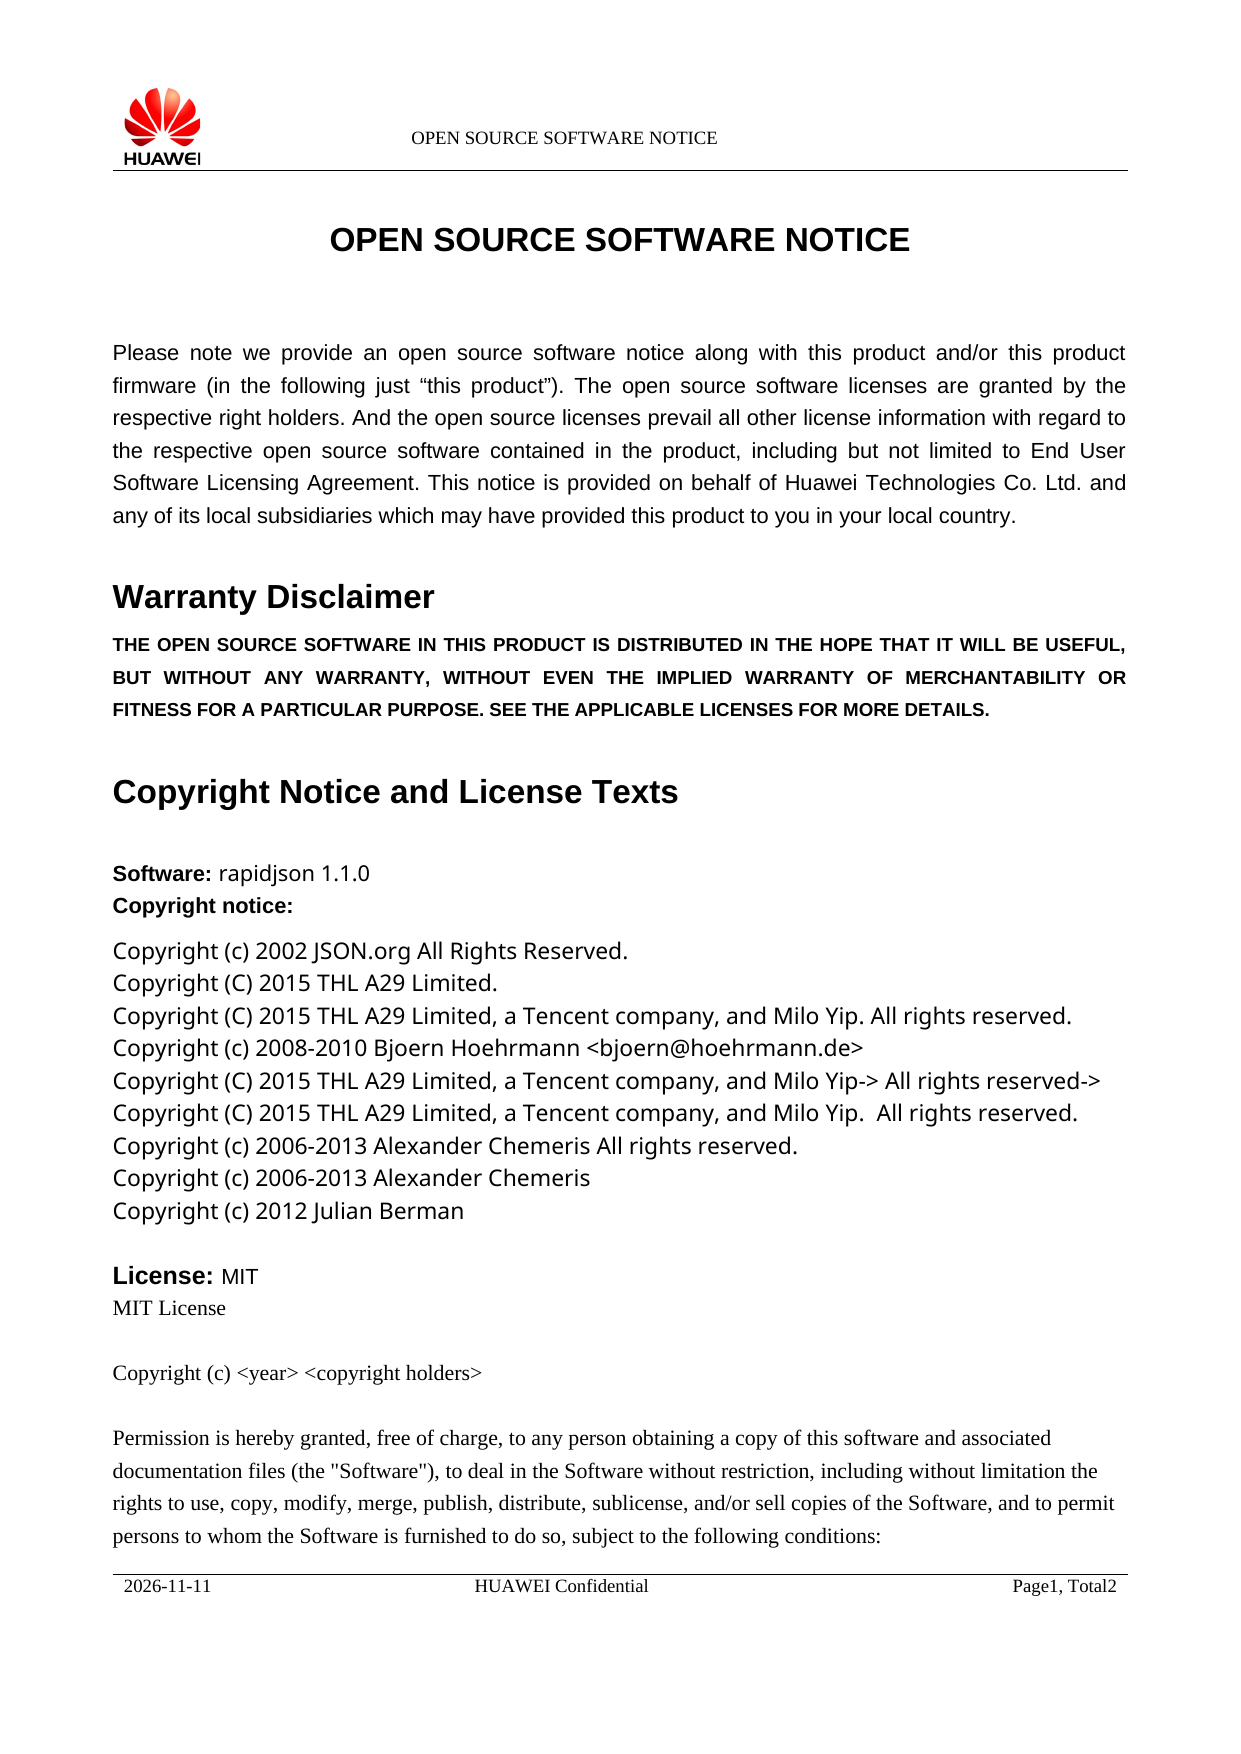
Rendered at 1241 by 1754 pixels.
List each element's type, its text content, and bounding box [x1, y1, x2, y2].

text Copyright notice: [112, 889, 1128, 921]
text OPEN SOURCE SOFTWARE NOTICE [112, 206, 1128, 271]
text The open source software in this product is distributed in the hope that it will be useful, but WITHOUT ANY WARRANTY, without even the implied warranty of MERCHANTABILITY or FITNESS FOR A PARTICULAR PURPOSE. See the applicable licenses for more details. [112, 629, 1128, 726]
picture [124, 88, 201, 165]
text Please note we provide an open source software notice along with this product and/or this product firmware (in the following just “this product”). The open source software licenses are granted by the respective right holders. And the open source licenses prevail all other license information with regard to the respective open source software contained in the product, including but not limited to End User Software Licensing Agreement. This notice is provided on behalf of Huawei Technologies Co. Ltd. and any of its local subsidiaries which may have provided this product to you in your local country. [112, 336, 1128, 531]
text Warranty Disclaimer [112, 564, 1128, 629]
text Copyright (c) 2002 JSON.org All Rights Reserved. Copyright (C) 2015 THL A29 Limited. Copyright (C) 2015 THL A29 Limited, a Tencent company, and Milo Yip. All rights reserved. Copyright (c) 2008-2010 Bjoern Hoehrmann <bjoern@hoehrmann.de> Copyright (C) 2015 THL A29 Limited, a Tencent company, and Milo Yip-> All rights reserved-> Copyright (C) 2015 THL A29 Limited, a Tencent company, and Milo Yip. All rights reserved. Copyright (c) 2006-2013 Alexander Chemeris All rights reserved. Copyright (c) 2006-2013 Alexander Chemeris Copyright (c) 2012 Julian Berman [112, 934, 1128, 1259]
text License: MIT [112, 1259, 1128, 1291]
text Copyright Notice and License Texts [112, 759, 1128, 824]
title Software: rapidjson 1.1.0 [112, 856, 1128, 889]
